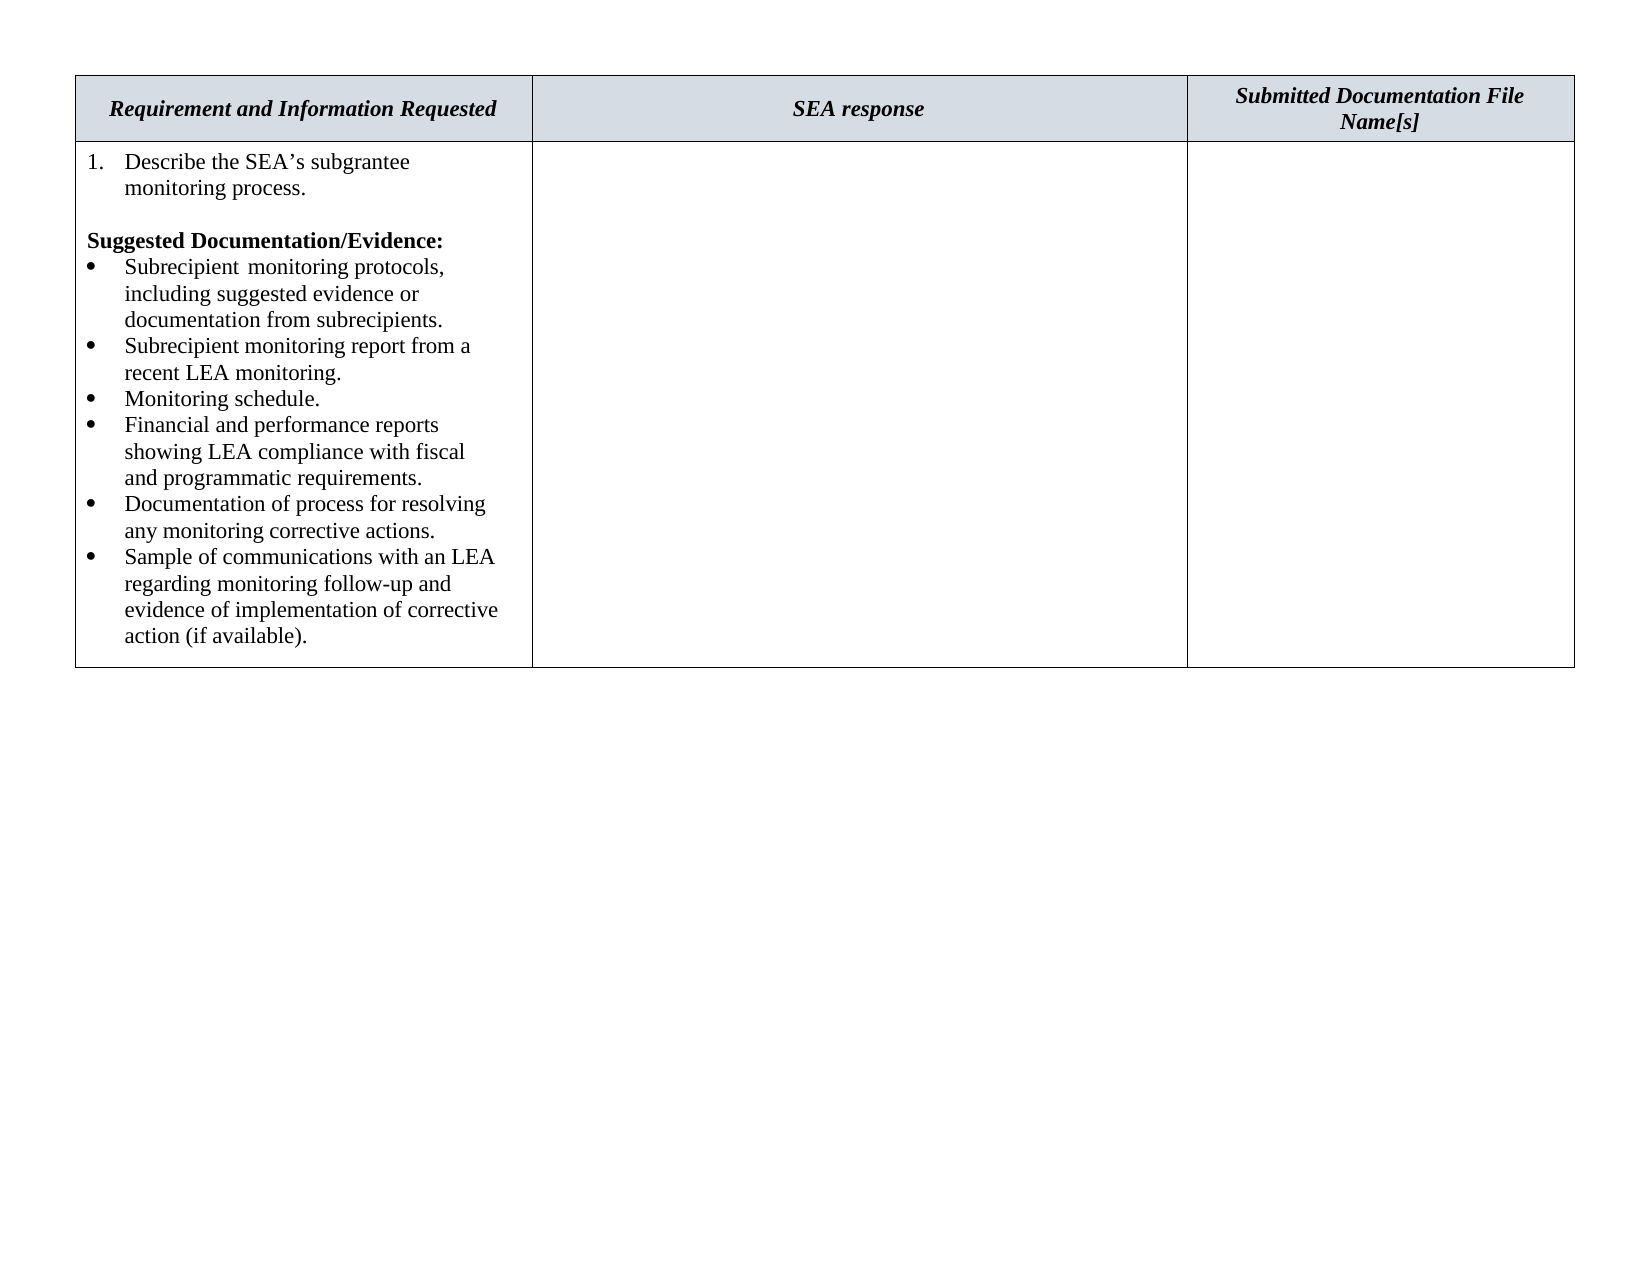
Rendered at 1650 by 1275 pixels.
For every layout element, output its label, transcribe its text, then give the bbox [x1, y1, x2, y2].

table_header Submitted Documentation File Name[s] [1188, 76, 1574, 141]
table_cell Describe the SEA’s subgrantee monitoring process. Suggested Documentation/Evidence: Subrecipient monitoring protocols, including suggested evidence or documentation from subrecipients. Subrecipient monitoring report from a recent LEA monitoring. Monitoring schedule. Financial and performance reports showing LEA compliance with fiscal and programmatic requirements. Documentation of process for resolving any monitoring corrective actions. Sample of communications with an LEA regarding monitoring follow-up and evidence of implementation of corrective action (if available). [76, 142, 532, 667]
table_cell [533, 142, 1187, 667]
table_header Requirement and Information Requested [76, 76, 532, 141]
table_cell [1188, 142, 1574, 667]
table_header SEA response [533, 76, 1187, 141]
